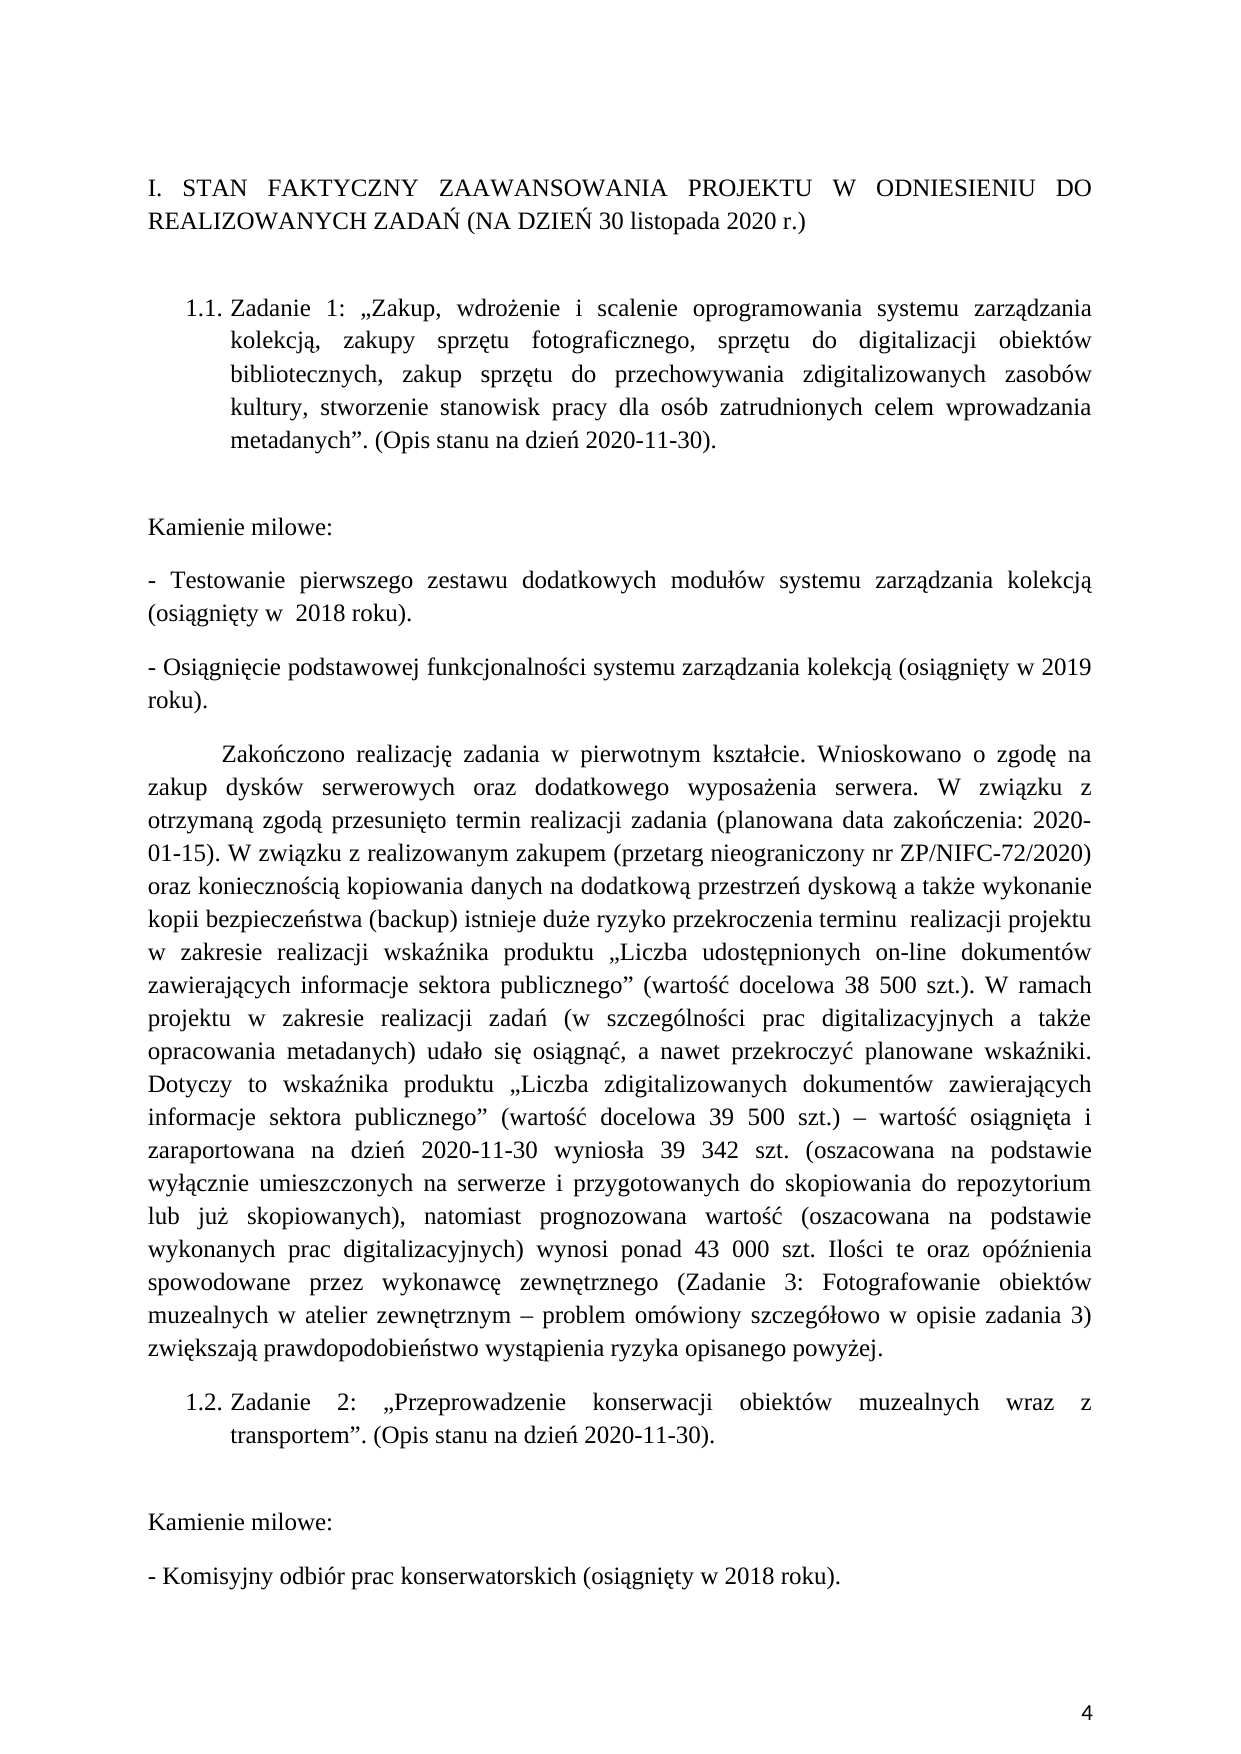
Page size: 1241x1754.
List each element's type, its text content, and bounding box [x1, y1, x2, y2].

text - Testowanie pierwszego zestawu dodatkowych modułów systemu zarządzania kolekcją (osiągnięty w 2018 roku). [148, 565, 1092, 627]
subtitle Zadanie 1: „Zakup, wdrożenie i scalenie oprogramowania systemu zarządzania kolekcją, zakupy sprzętu fotograficznego, sprzętu do digitalizacji obiektów bibliotecznych, zakup sprzętu do przechowywania zdigitalizowanych zasobów kultury, stworzenie stanowisk pracy dla osób zatrudnionych celem wprowadzania metadanych”. (Opis stanu na dzień 2020-11-30). [185, 293, 1092, 453]
text - Osiągnięcie podstawowej funkcjonalności systemu zarządzania kolekcją (osiągnięty w 2019 roku). [148, 652, 1092, 714]
subtitle I. STAN FAKTYCZNY ZAAWANSOWANIA PROJEKTU W ODNIESIENIU DO REALIZOWANYCH ZADAŃ (NA DZIEŃ 30 listopada 2020 r.) [148, 173, 1092, 234]
text Kamienie milowe: [148, 1507, 1092, 1536]
subtitle Zadanie 2: „Przeprowadzenie konserwacji obiektów muzealnych wraz z transportem”. (Opis stanu na dzień 2020-11-30). [185, 1387, 1092, 1449]
text Zakończono realizację zadania w pierwotnym kształcie. Wnioskowano o zgodę na zakup dysków serwerowych oraz dodatkowego wyposażenia serwera. W związku z otrzymaną zgodą przesunięto termin realizacji zadania (planowana data zakończenia: 2020-01-15). W związku z realizowanym zakupem (przetarg nieograniczony nr ZP/NIFC-72/2020) oraz koniecznością kopiowania danych na dodatkową przestrzeń dyskową a także wykonanie kopii bezpieczeństwa (backup) istnieje duże ryzyko przekroczenia terminu realizacji projektu w zakresie realizacji wskaźnika produktu „Liczba udostępnionych on-line dokumentów zawierających informacje sektora publicznego” (wartość docelowa 38 500 szt.). W ramach projektu w zakresie realizacji zadań (w szczególności prac digitalizacyjnych a także opracowania metadanych) udało się osiągnąć, a nawet przekroczyć planowane wskaźniki. Dotyczy to wskaźnika produktu „Liczba zdigitalizowanych dokumentów zawierających informacje sektora publicznego” (wartość docelowa 39 500 szt.) – wartość osiągnięta i zaraportowana na dzień 2020-11-30 wyniosła 39 342 szt. (oszacowana na podstawie wyłącznie umieszczonych na serwerze i przygotowanych do skopiowania do repozytorium lub już skopiowanych), natomiast prognozowana wartość (oszacowana na podstawie wykonanych prac digitalizacyjnych) wynosi ponad 43 000 szt. Ilości te oraz opóźnienia spowodowane przez wykonawcę zewnętrznego (Zadanie 3: Fotografowanie obiektów muzealnych w atelier zewnętrznym – problem omówiony szczegółowo w opisie zadania 3) zwiększają prawdopodobieństwo wystąpienia ryzyka opisanego powyżej. [148, 739, 1092, 1362]
text - Komisyjny odbiór prac konserwatorskich (osiągnięty w 2018 roku). [148, 1561, 1092, 1590]
text Kamienie milowe: [148, 512, 1092, 540]
